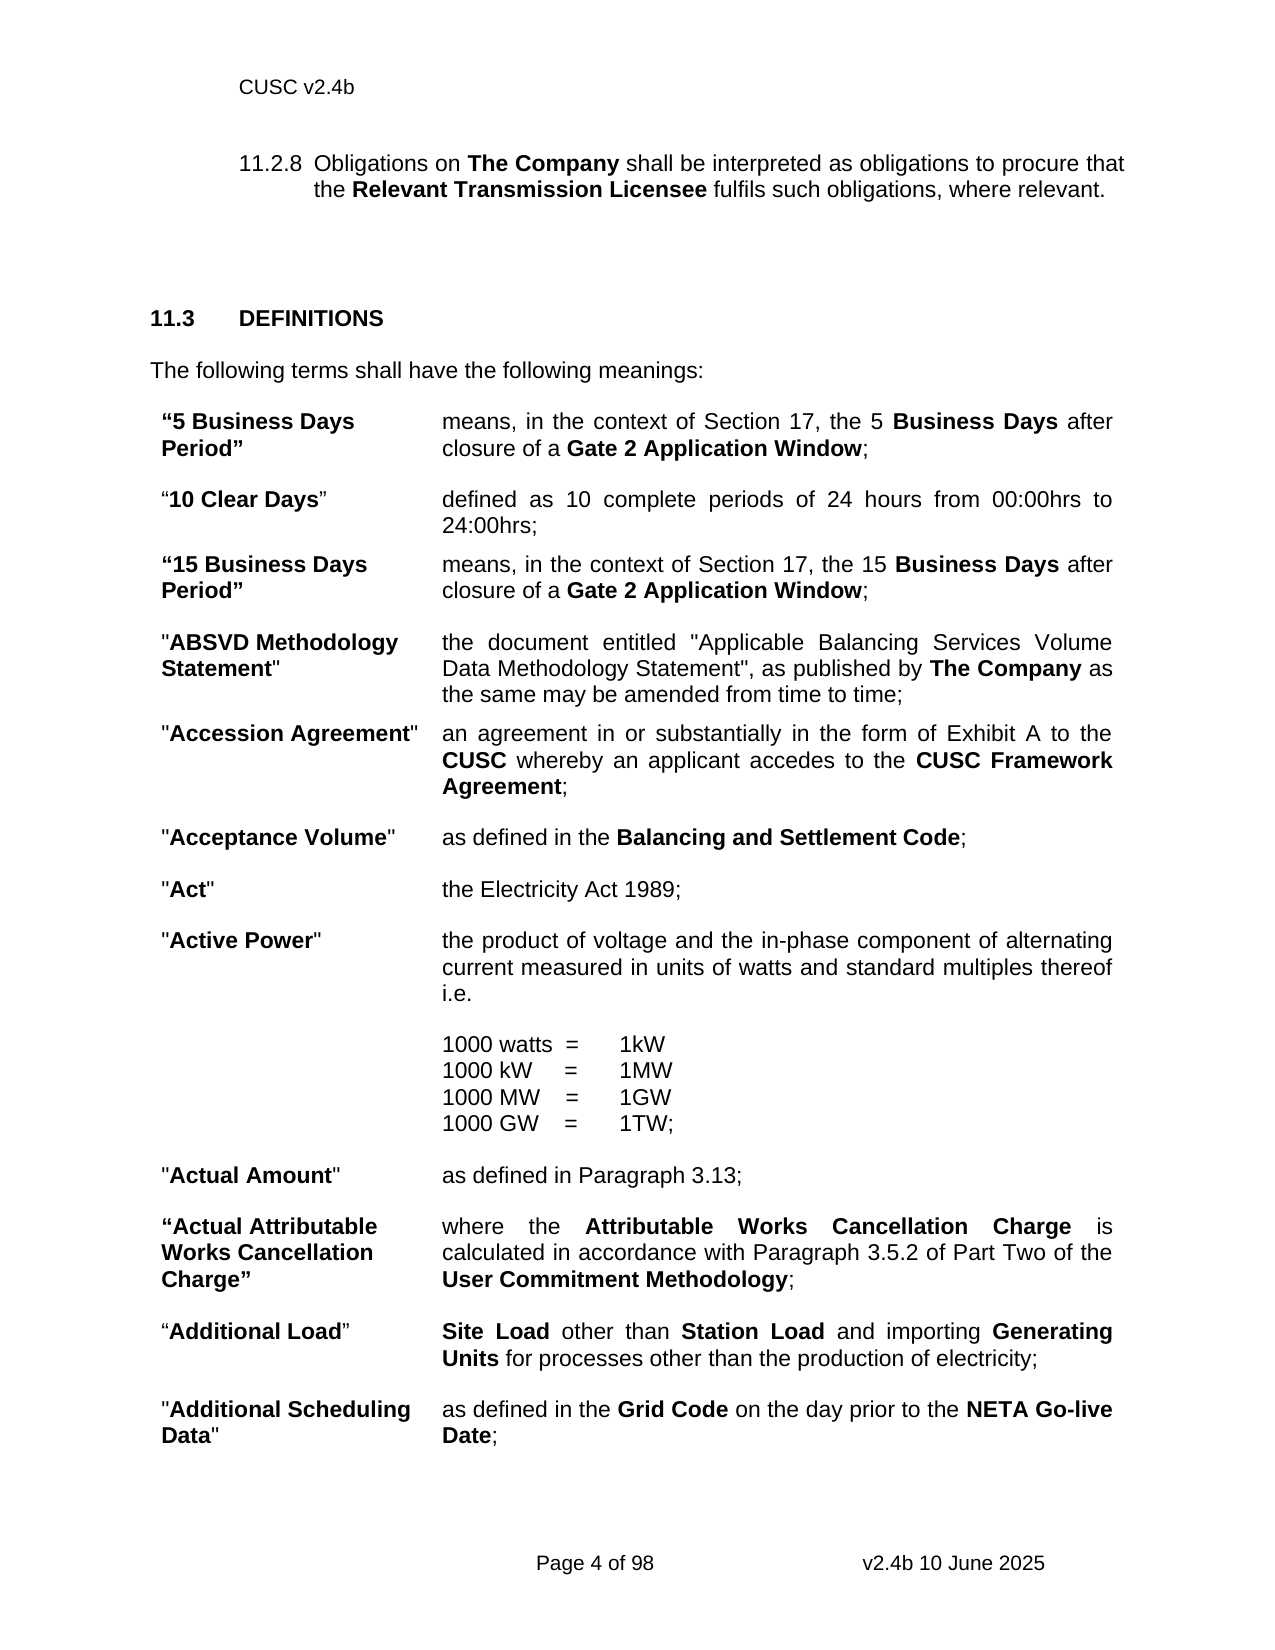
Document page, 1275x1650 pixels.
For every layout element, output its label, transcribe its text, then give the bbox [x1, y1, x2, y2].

table_cell “10 Clear Days” [150, 486, 431, 551]
table_cell “Additional Load” [150, 1318, 431, 1396]
table_cell where the Attributable Works Cancellation Charge is calculated in accordance with Paragraph 3.5.2 of Part Two of the User Commitment Methodology; [431, 1213, 1124, 1318]
table_cell the product of voltage and the in-phase component of alternating current measured in units of watts and standard multiples thereof i.e. 1000 watts = 1kW 1000 kW = 1MW 1000 MW = 1GW 1000 GW = 1TW; [431, 927, 1124, 1162]
table_cell defined as 10 complete periods of 24 hours from 00:00hrs to 24:00hrs; [431, 486, 1124, 551]
table_cell as defined in the Grid Code on the day prior to the NETA Go-live Date; [431, 1396, 1124, 1474]
table_cell the Electricity Act 1989; [431, 876, 1124, 927]
text The following terms shall have the following meanings: [150, 357, 1125, 383]
table_cell “Actual Attributable Works Cancellation Charge” [150, 1213, 431, 1318]
table_cell "Additional Scheduling Data" [150, 1396, 431, 1474]
table_cell "ABSVD Methodology Statement" [150, 629, 431, 720]
table_cell “15 Business Days Period” [150, 551, 431, 629]
table_cell Site Load other than Station Load and importing Generating Units for processes other than the production of electricity; [431, 1318, 1124, 1396]
table_cell "Accession Agreement" [150, 720, 431, 824]
subtitle Obligations on The Company shall be interpreted as obligations to procure that the Relevant Transmission Licensee fulfils such obligations, where relevant. [238, 150, 1125, 203]
table_cell "Act" [150, 876, 431, 927]
table_cell means, in the context of Section 17, the 15 Business Days after closure of a Gate 2 Application Window; [431, 551, 1124, 629]
table_header “5 Business Days Period” [150, 408, 431, 486]
table_cell an agreement in or substantially in the form of Exhibit A to the CUSC whereby an applicant accedes to the CUSC Framework Agreement; [431, 720, 1124, 824]
table_header means, in the context of Section 17, the 5 Business Days after closure of a Gate 2 Application Window; [431, 408, 1124, 486]
table_cell as defined in the Balancing and Settlement Code; [431, 824, 1124, 876]
table_cell the document entitled "Applicable Balancing Services Volume Data Methodology Statement", as published by The Company as the same may be amended from time to time; [431, 629, 1124, 720]
table_cell "Acceptance Volume" [150, 824, 431, 876]
table_cell "Active Power" [150, 927, 431, 1162]
subtitle 11.3 DEFINITIONS [150, 305, 1125, 332]
table_cell "Actual Amount" [150, 1162, 431, 1213]
table_cell as defined in Paragraph 3.13; [431, 1162, 1124, 1213]
